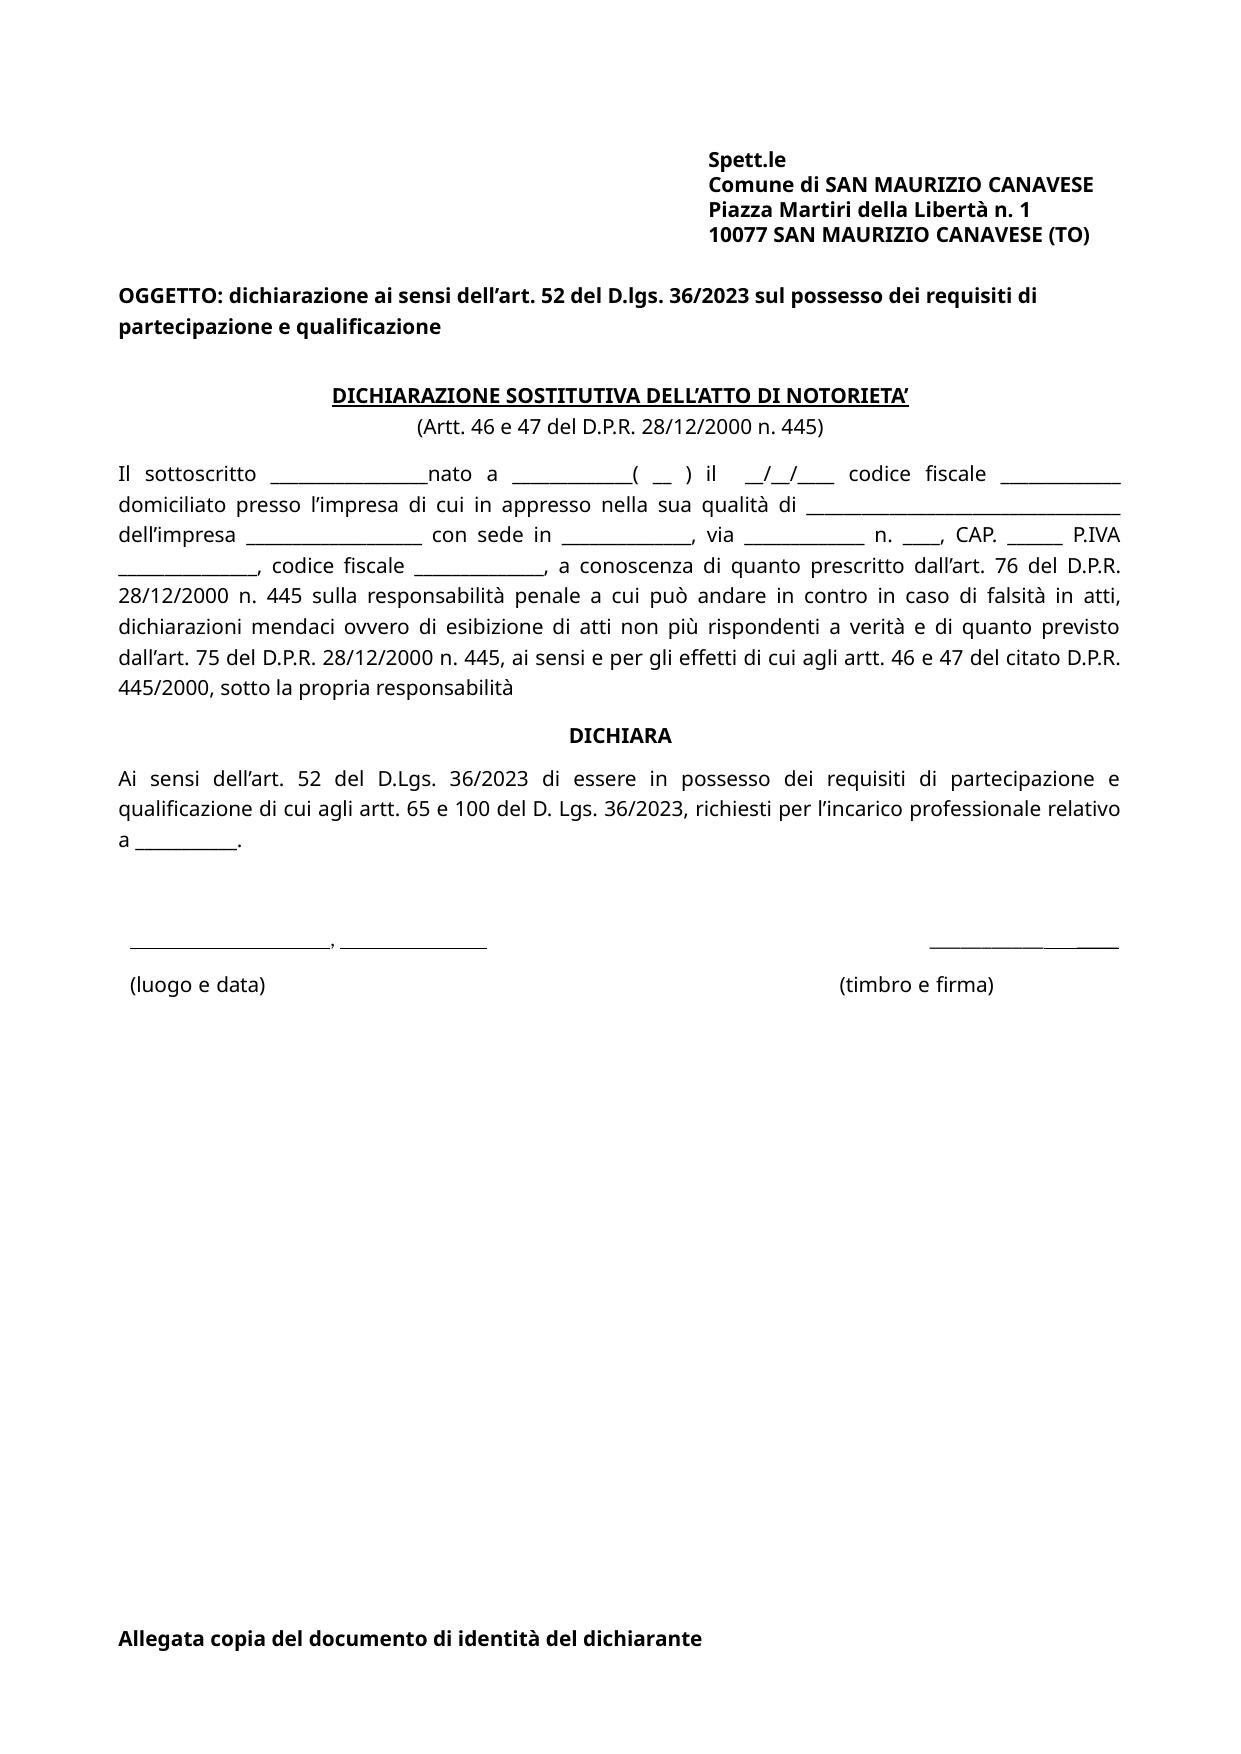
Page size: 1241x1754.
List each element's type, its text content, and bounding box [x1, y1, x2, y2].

text (Artt. 46 e 47 del D.P.R. 28/12/2000 n. 445) [118, 412, 1122, 440]
text DICHIARA [118, 721, 1122, 749]
text (luogo e data) (timbro e firma) [130, 970, 1122, 998]
text 10077 SAN MAURIZIO CANAVESE (TO) [708, 223, 1122, 248]
text DICHIARAZIONE SOSTITUTIVA DELL’ATTO DI NOTORIETA’ [118, 381, 1122, 410]
text OGGETTO: dichiarazione ai sensi dell’art. 52 del D.lgs. 36/2023 sul possesso dei requisiti di partecipazione e qualificazione [118, 282, 1122, 341]
text Comune di SAN MAURIZIO CANAVESE Piazza Martiri della Libertà n. 1 [708, 173, 1122, 223]
text Ai sensi dell’art. 52 del D.Lgs. 36/2023 di essere in possesso dei requisiti di partecipazione e qualificazione di cui agli artt. 65 e 100 del D. Lgs. 36/2023, richiesti per l’incarico professionale relativo a ___________. [118, 764, 1122, 854]
text , ___________ ____ [130, 926, 1122, 951]
text Il sottoscritto _________________nato a _____________( __ ) il __/__/____ codice fiscale _____________ domiciliato presso l’impresa di cui in appresso nella sua qualità di __________________________________ dell’impresa ___________________ con sede in ______________, via _____________ n. ____, CAP. ______ P.IVA _______________, codice fiscale ______________, a conoscenza di quanto prescritto dall’art. 76 del D.P.R. 28/12/2000 n. 445 sulla responsabilità penale a cui può andare in contro in caso di falsità in atti, dichiarazioni mendaci ovvero di esibizione di atti non più rispondenti a verità e di quanto previsto dall’art. 75 del D.P.R. 28/12/2000 n. 445, ai sensi e per gli effetti di cui agli artt. 46 e 47 del citato D.P.R. 445/2000, sotto la propria responsabilità [118, 459, 1122, 702]
text Spett.le [634, 148, 1122, 173]
